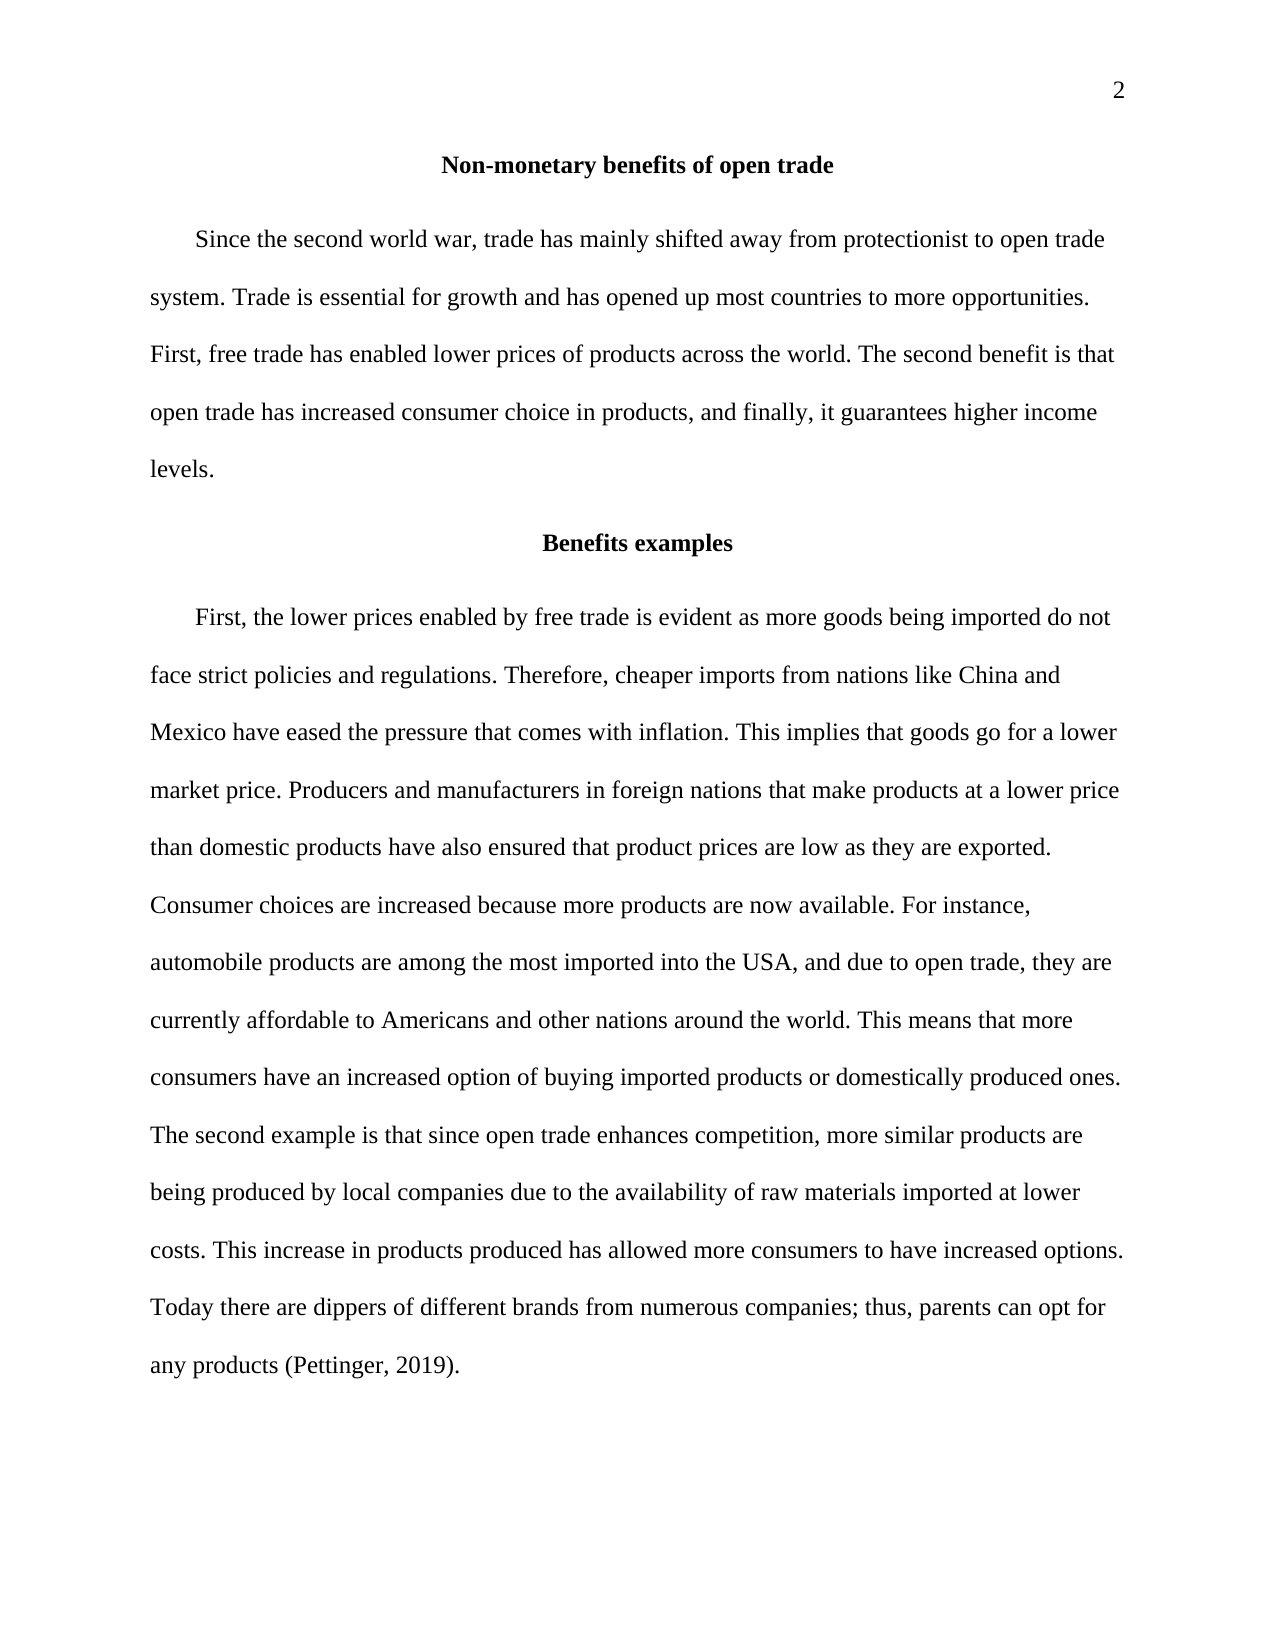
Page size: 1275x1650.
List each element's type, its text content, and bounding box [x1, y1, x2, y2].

text Benefits examples [150, 528, 1125, 557]
text Non-monetary benefits of open trade [150, 150, 1125, 179]
text Since the second world war, trade has mainly shifted away from protectionist to open trade system. Trade is essential for growth and has opened up most countries to more opportunities. First, free trade has enabled lower prices of products across the world. The second benefit is that open trade has increased consumer choice in products, and finally, it guarantees higher income levels. [150, 224, 1125, 483]
text First, the lower prices enabled by free trade is evident as more goods being imported do not face strict policies and regulations. Therefore, cheaper imports from nations like China and Mexico have eased the pressure that comes with inflation. This implies that goods go for a lower market price. Producers and manufacturers in foreign nations that make products at a lower price than domestic products have also ensured that product prices are low as they are exported. Consumer choices are increased because more products are now available. For instance, automobile products are among the most imported into the USA, and due to open trade, they are currently affordable to Americans and other nations around the world. This means that more consumers have an increased option of buying imported products or domestically produced ones. The second example is that since open trade enhances competition, more similar products are being produced by local companies due to the availability of raw materials imported at lower costs. This increase in products produced has allowed more consumers to have increased options. Today there are dippers of different brands from numerous companies; thus, parents can opt for any products (Pettinger, 2019). [150, 602, 1125, 1379]
